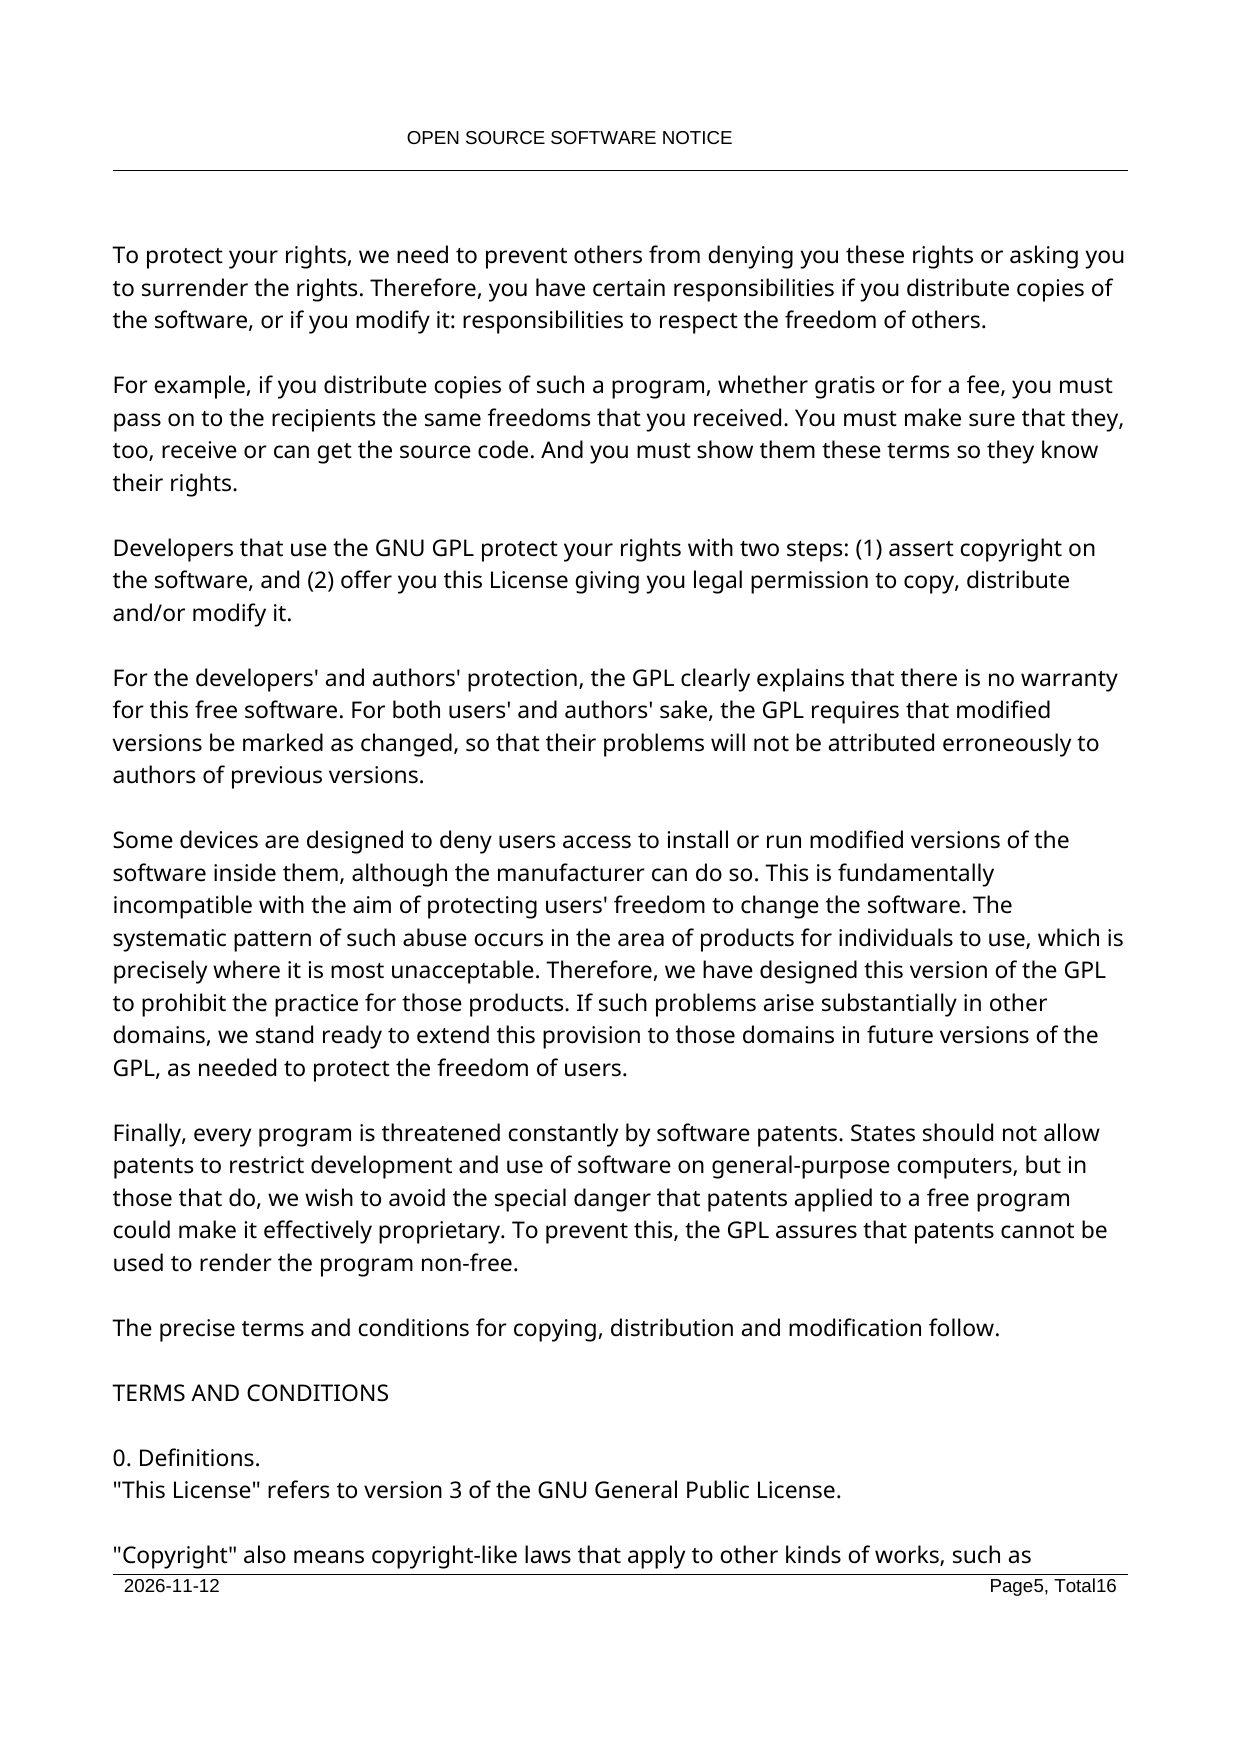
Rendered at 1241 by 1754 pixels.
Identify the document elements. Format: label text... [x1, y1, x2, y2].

text "This License" refers to version 3 of the GNU General Public License. [112, 1474, 1128, 1506]
text 0. Definitions. [112, 1441, 1128, 1474]
text TERMS AND CONDITIONS [112, 1376, 1128, 1409]
text Developers that use the GNU GPL protect your rights with two steps: (1) assert copyright on the software, and (2) offer you this License giving you legal permission to copy, distribute and/or modify it. [112, 531, 1128, 629]
text Some devices are designed to deny users access to install or run modified versions of the software inside them, although the manufacturer can do so. This is fundamentally incompatible with the aim of protecting users' freedom to change the software. The systematic pattern of such abuse occurs in the area of products for individuals to use, which is precisely where it is most unacceptable. Therefore, we have designed this version of the GPL to prohibit the practice for those products. If such problems arise substantially in other domains, we stand ready to extend this provision to those domains in future versions of the GPL, as needed to protect the freedom of users. [112, 824, 1128, 1084]
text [112, 1539, 1128, 1571]
text For the developers' and authors' protection, the GPL clearly explains that there is no warranty for this free software. For both users' and authors' sake, the GPL requires that modified versions be marked as changed, so that their problems will not be attributed erroneously to authors of previous versions. [112, 661, 1128, 791]
text Finally, every program is threatened constantly by software patents. States should not allow patents to restrict development and use of software on general-purpose computers, but in those that do, we wish to avoid the special danger that patents applied to a free program could make it effectively proprietary. To prevent this, the GPL assures that patents cannot be used to render the program non-free. [112, 1116, 1128, 1279]
text The precise terms and conditions for copying, distribution and modification follow. [112, 1311, 1128, 1344]
text For example, if you distribute copies of such a program, whether gratis or for a fee, you must pass on to the recipients the same freedoms that you received. You must make sure that they, too, receive or can get the source code. And you must show them these terms so they know their rights. [112, 369, 1128, 499]
text To protect your rights, we need to prevent others from denying you these rights or asking you to surrender the rights. Therefore, you have certain responsibilities if you distribute copies of the software, or if you modify it: responsibilities to respect the freedom of others. [112, 239, 1128, 336]
